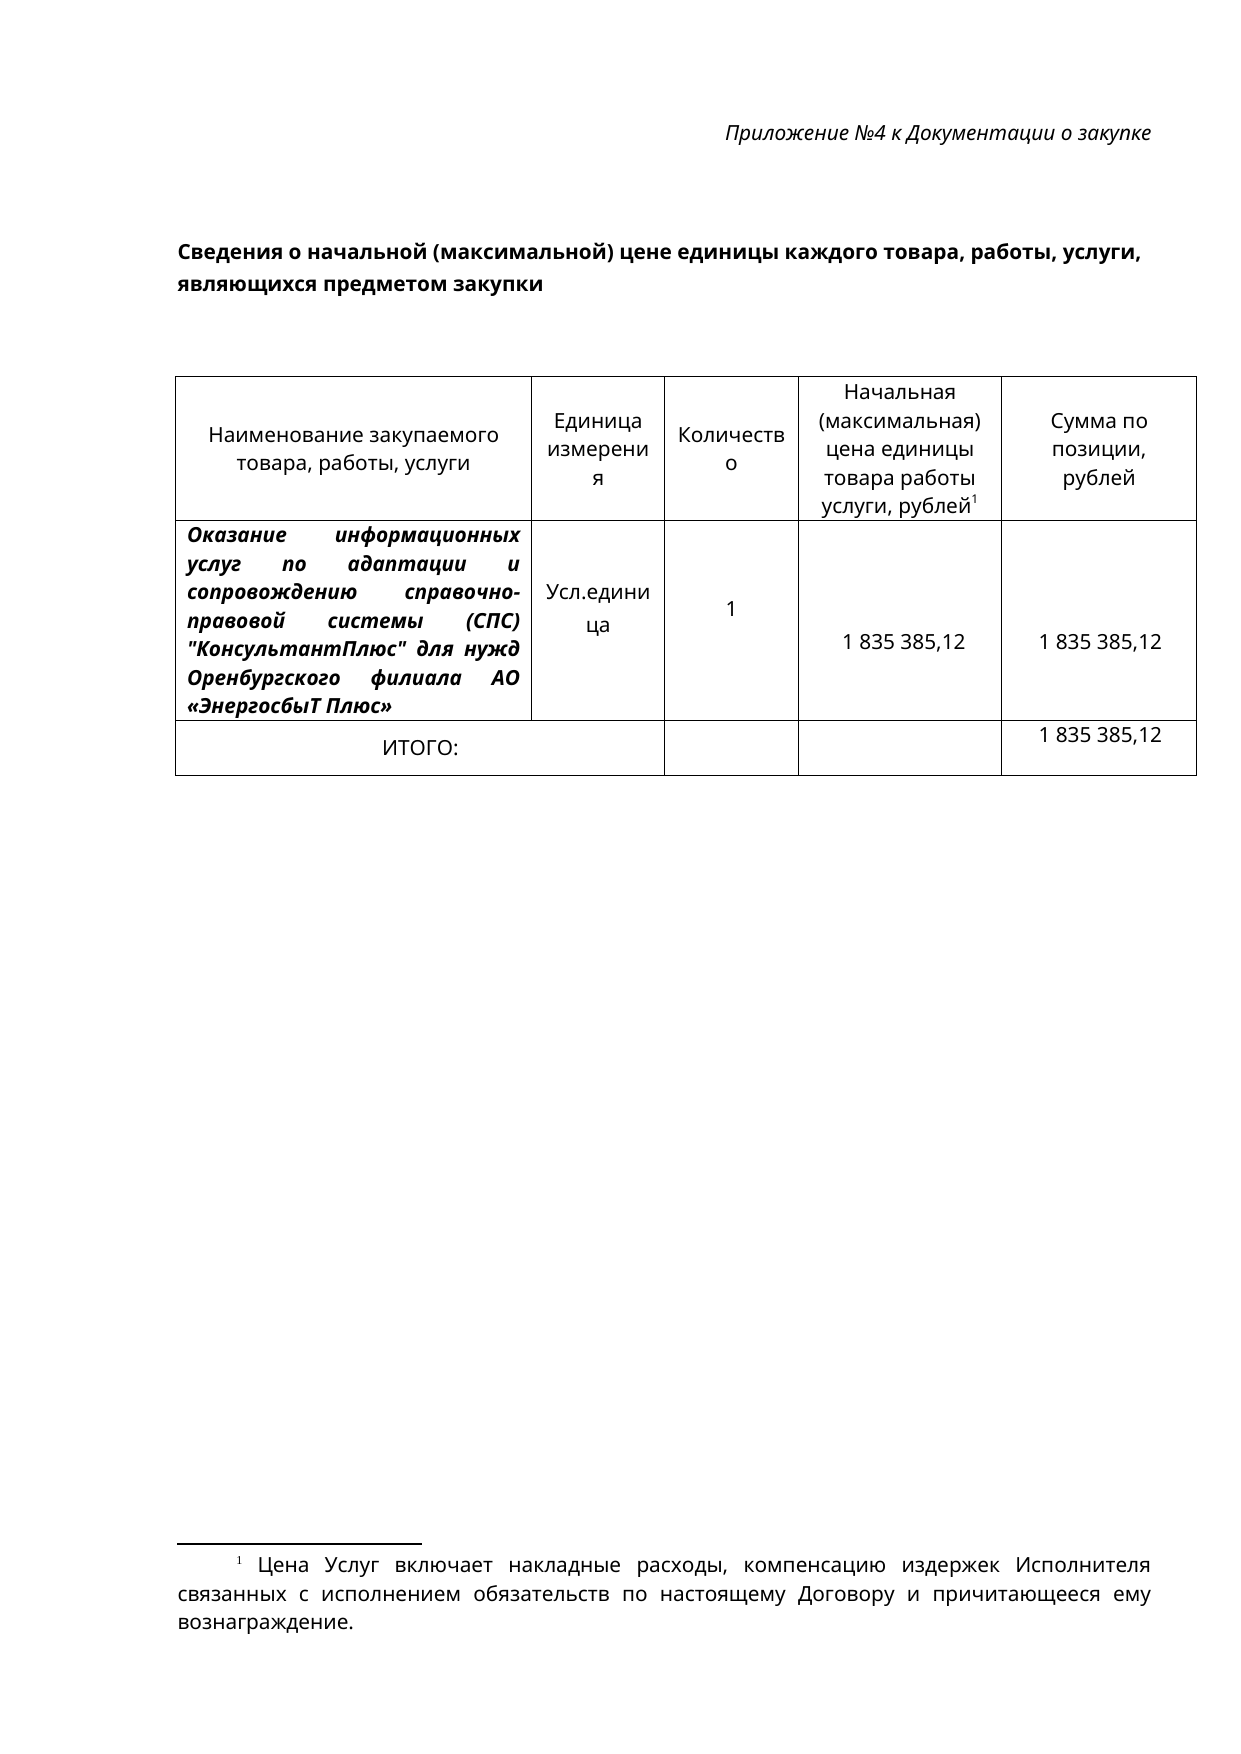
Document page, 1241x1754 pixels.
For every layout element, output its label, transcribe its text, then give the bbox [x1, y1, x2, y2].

table_cell 1 835 385,12 [1002, 721, 1196, 774]
table_header Сумма по позиции, рублей [1002, 377, 1196, 519]
table_cell [665, 721, 798, 774]
table_cell 1 [665, 521, 798, 719]
table_cell 1 835 385,12 [799, 521, 1001, 719]
table_header Количество [665, 377, 798, 519]
table_cell Усл.единица [532, 521, 664, 719]
table_cell ИТОГО: [176, 721, 664, 774]
table_header Наименование закупаемого товара, работы, услуги [176, 377, 531, 519]
list Приложение №4 к Документации о закупке [252, 118, 1152, 147]
table_header Единица измерения [532, 377, 664, 519]
text Сведения о начальной (максимальной) цене единицы каждого товара, работы, услуги, являющихся предметом закупки [177, 237, 1152, 298]
table_header Начальная (максимальная) цена единицы товара работы услуги, рублей [799, 377, 1001, 519]
table_cell [799, 721, 1001, 774]
table_cell 1 835 385,12 [1002, 521, 1196, 719]
table_cell Оказание информационных услуг по адаптации и сопровождению справочно-правовой системы (СПС) "КонсультантПлюс" для нужд Оренбургского филиала АО «ЭнергосбыТ Плюс» [176, 521, 531, 719]
